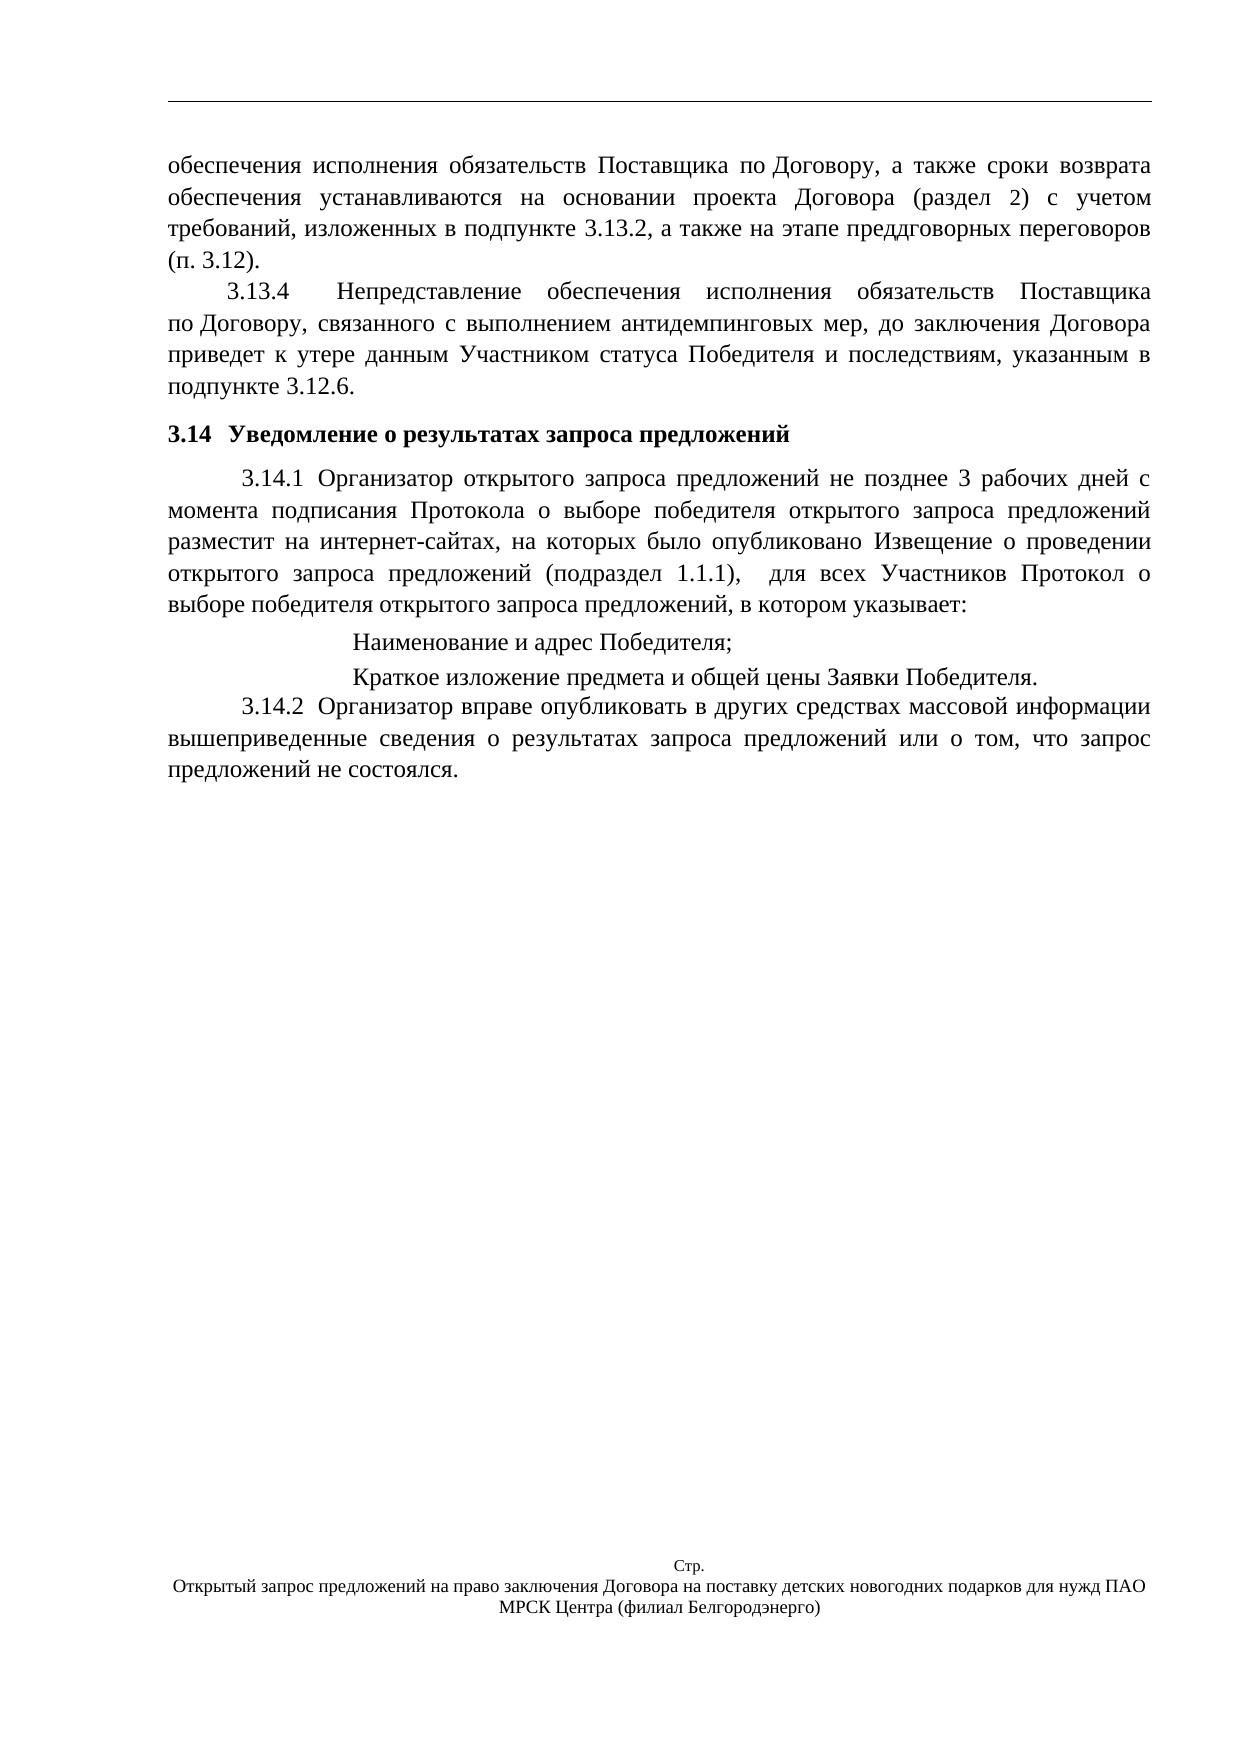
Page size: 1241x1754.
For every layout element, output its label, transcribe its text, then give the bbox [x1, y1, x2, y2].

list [168, 150, 1152, 273]
text 3.14.2 Организатор вправе опубликовать в других средствах массовой информации вышеприведенные сведения о результатах запроса предложений или о том, что запрос предложений не состоялся. [168, 691, 1152, 783]
list Наименование и адрес Победителя; [352, 627, 1166, 656]
list Краткое изложение предмета и общей цены Заявки Победителя. [352, 662, 1166, 691]
subtitle Уведомление о результатах запроса предложений [168, 419, 1152, 448]
